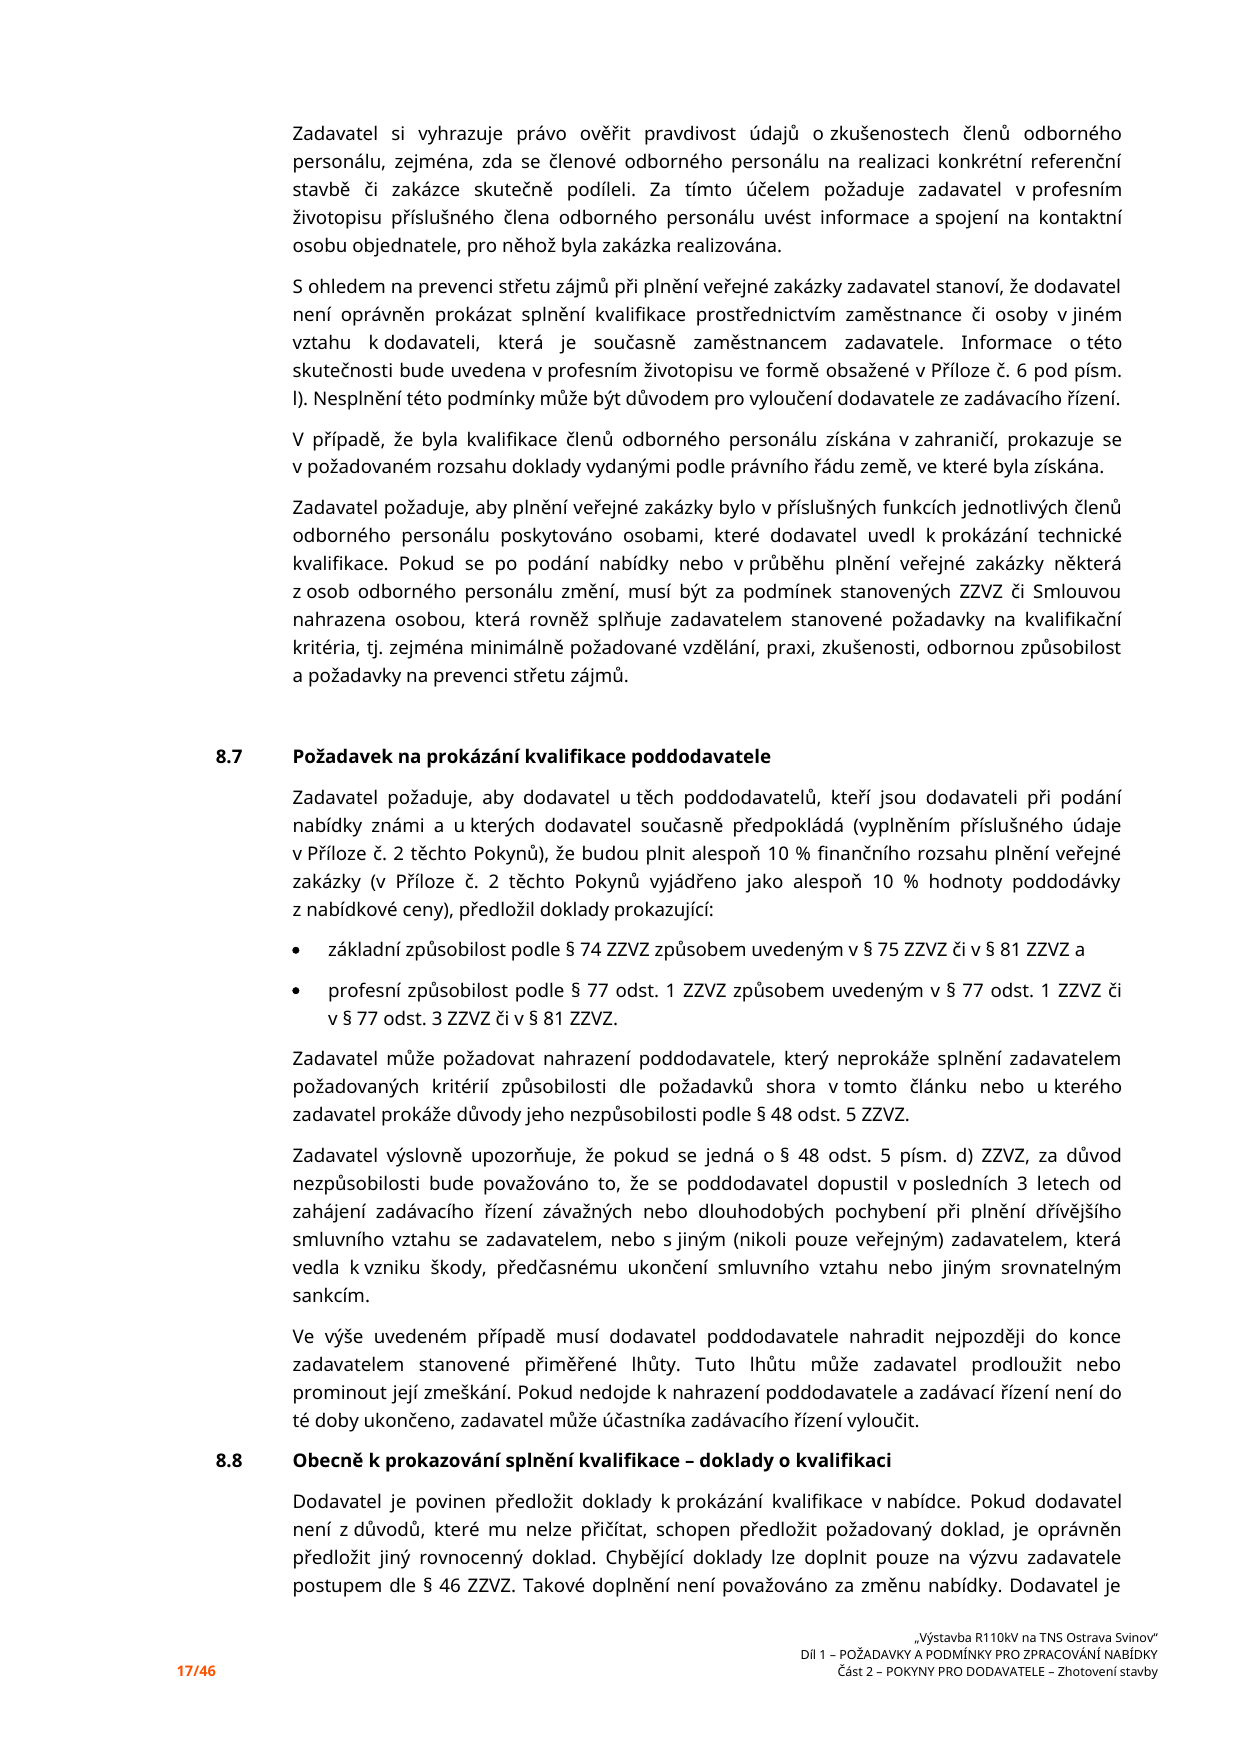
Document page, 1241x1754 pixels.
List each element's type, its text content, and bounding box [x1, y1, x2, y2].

text Ve výše uvedeném případě musí dodavatel poddodavatele nahradit nejpozději do konce zadavatelem stanovené přiměřené lhůty. Tuto lhůtu může zadavatel prodloužit nebo prominout její zmeškání. Pokud nedojde k nahrazení poddodavatele a zadávací řízení není do té doby ukončeno, zadavatel může účastníka zadávacího řízení vyloučit. [292, 1323, 1122, 1432]
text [292, 1488, 1122, 1598]
text V případě, že byla kvalifikace členů odborného personálu získána v zahraničí, prokazuje se v požadovaném rozsahu doklady vydanými podle právního řádu země, ve které byla získána. [292, 426, 1122, 479]
text Zadavatel může požadovat nahrazení poddodavatele, který neprokáže splnění zadavatelem požadovaných kritérií způsobilosti dle požadavků shora v tomto článku nebo u kterého zadavatel prokáže důvody jeho nezpůsobilosti podle § 48 odst. 5 ZZVZ. [292, 1046, 1122, 1127]
text profesní způsobilost podle § 77 odst. 1 ZZVZ způsobem uvedeným v § 77 odst. 1 ZZVZ či v § 77 odst. 3 ZZVZ či v § 81 ZZVZ. [292, 977, 1122, 1031]
text Zadavatel si vyhrazuje právo ověřit pravdivost údajů o zkušenostech členů odborného personálu, zejména, zda se členové odborného personálu na realizaci konkrétní referenční stavbě či zakázce skutečně podíleli. Za tímto účelem požaduje zadavatel v profesním životopisu příslušného člena odborného personálu uvést informace a spojení na kontaktní osobu objednatele, pro něhož byla zakázka realizována. [292, 121, 1122, 258]
text Zadavatel výslovně upozorňuje, že pokud se jedná o § 48 odst. 5 písm. d) ZZVZ, za důvod nezpůsobilosti bude považováno to, že se poddodavatel dopustil v posledních 3 letech od zahájení zadávacího řízení závažných nebo dlouhodobých pochybení při plnění dřívějšího smluvního vztahu se zadavatelem, nebo s jiným (nikoli pouze veřejným) zadavatelem, která vedla k vzniku škody, předčasnému ukončení smluvního vztahu nebo jiným srovnatelným sankcím. [292, 1142, 1122, 1308]
text základní způsobilost podle § 74 ZZVZ způsobem uvedeným v § 75 ZZVZ či v § 81 ZZVZ a [292, 937, 1122, 962]
text Zadavatel požaduje, aby dodavatel u těch poddodavatelů, kteří jsou dodavateli při podání nabídky známi a u kterých dodavatel současně předpokládá (vyplněním příslušného údaje v Příloze č. 2 těchto Pokynů), že budou plnit alespoň 10 % finančního rozsahu plnění veřejné zakázky (v Příloze č. 2 těchto Pokynů vyjádřeno jako alespoň 10 % hodnoty poddodávky z nabídkové ceny), předložil doklady prokazující: [292, 784, 1122, 922]
text Zadavatel požaduje, aby plnění veřejné zakázky bylo v příslušných funkcích jednotlivých členů odborného personálu poskytováno osobami, které dodavatel uvedl k prokázání technické kvalifikace. Pokud se po podání nabídky nebo v průběhu plnění veřejné zakázky některá z osob odborného personálu změní, musí být za podmínek stanovených ZZVZ či Smlouvou nahrazena osobou, která rovněž splňuje zadavatelem stanovené požadavky na kvalifikační kritéria, tj. zejména minimálně požadované vzdělání, praxi, zkušenosti, odbornou způsobilost a požadavky na prevenci střetu zájmů. [292, 494, 1122, 688]
text Obecně k prokazování splnění kvalifikace – doklady o kvalifikaci [216, 1447, 1122, 1473]
text Požadavek na prokázání kvalifikace poddodavatele [216, 743, 1122, 769]
text S ohledem na prevenci střetu zájmů při plnění veřejné zakázky zadavatel stanoví, že dodavatel není oprávněn prokázat splnění kvalifikace prostřednictvím zaměstnance či osoby v jiném vztahu k dodavateli, která je současně zaměstnancem zadavatele. Informace o této skutečnosti bude uvedena v profesním životopisu ve formě obsažené v Příloze č. 6 pod písm. l). Nesplnění této podmínky může být důvodem pro vyloučení dodavatele ze zadávacího řízení. [292, 273, 1122, 411]
